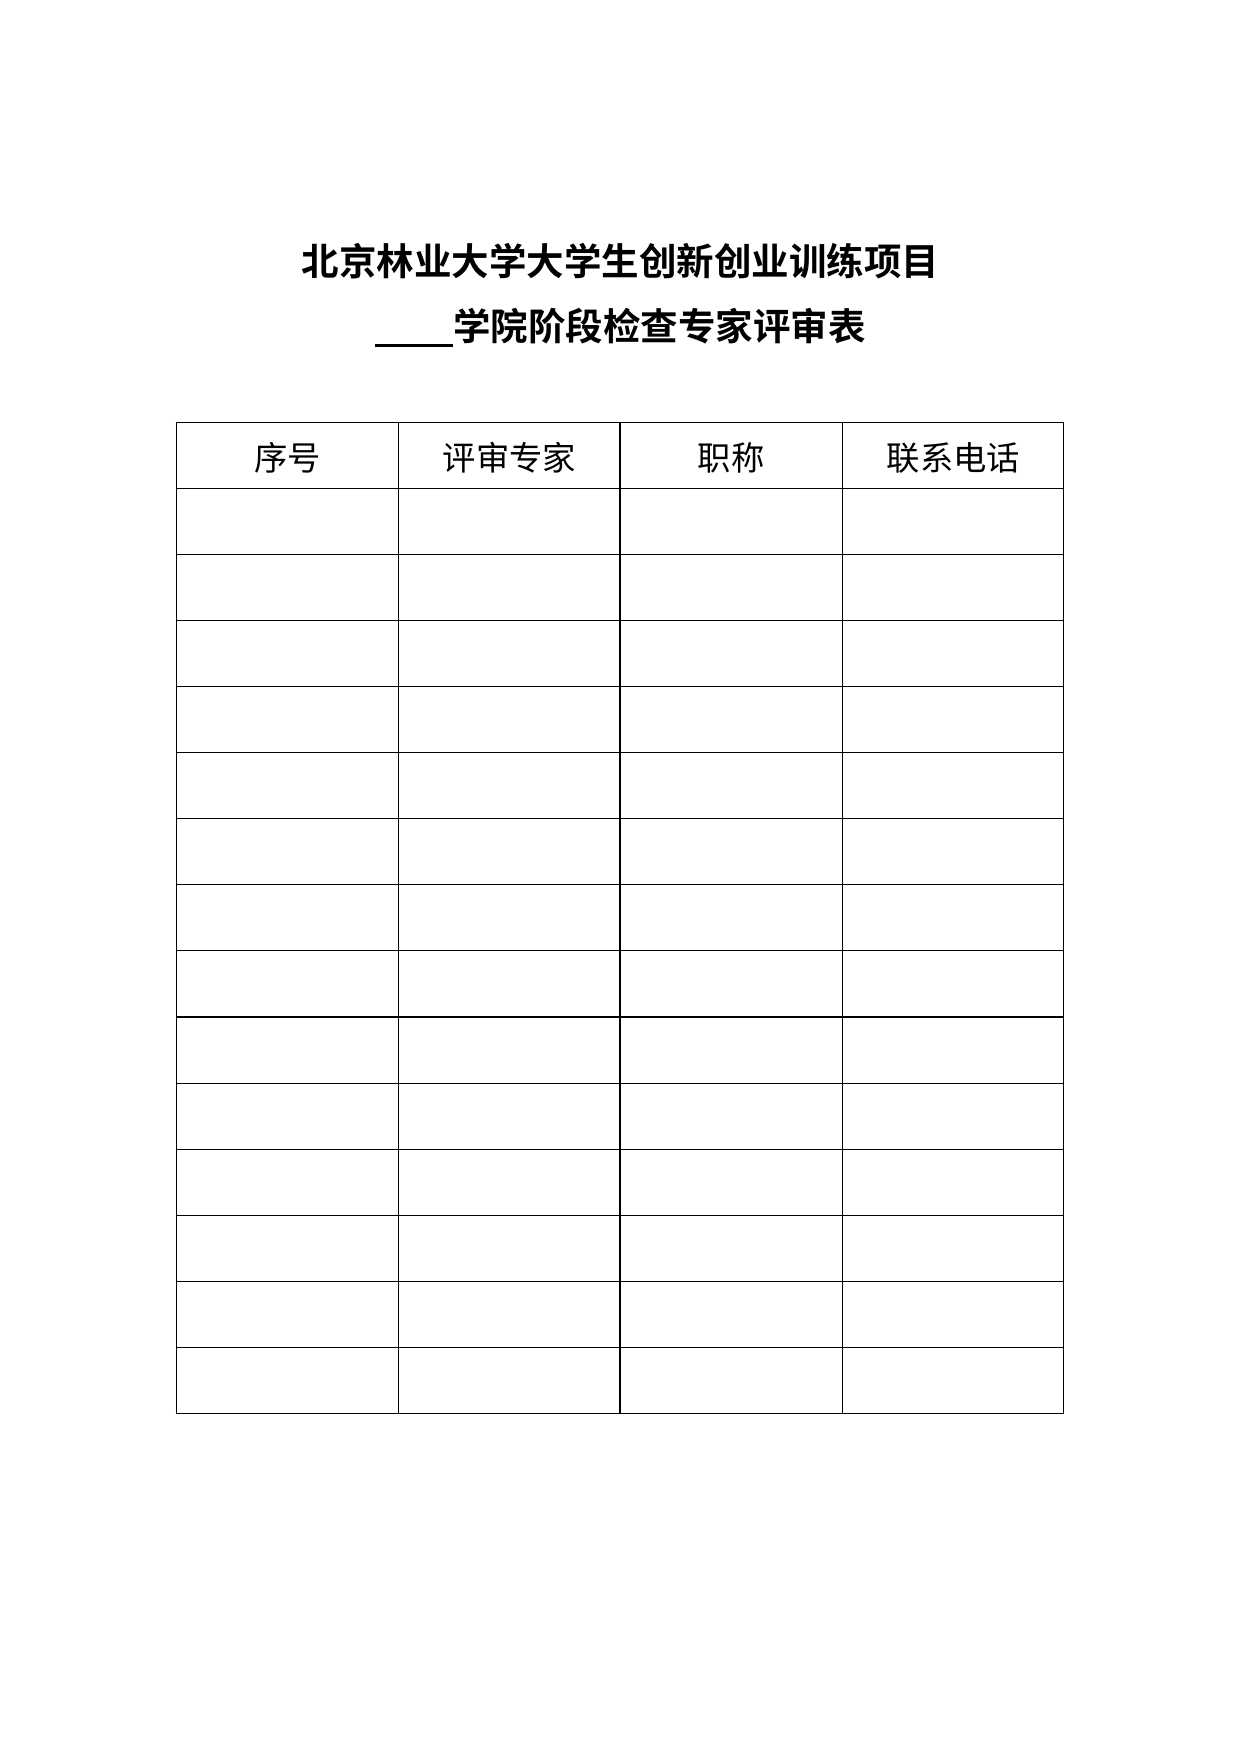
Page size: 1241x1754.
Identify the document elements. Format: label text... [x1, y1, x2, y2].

table_cell [843, 555, 1063, 620]
table_cell [177, 1348, 398, 1413]
table_cell [621, 489, 842, 554]
table_cell [621, 1018, 842, 1082]
table_cell [621, 1150, 842, 1214]
table_cell [621, 687, 842, 752]
table_cell [177, 753, 398, 818]
table_cell [399, 1216, 619, 1281]
table_cell [843, 951, 1063, 1016]
table_cell [399, 1150, 619, 1214]
table_cell [843, 1084, 1063, 1148]
table_header 职称 [621, 423, 842, 488]
table_cell [843, 1216, 1063, 1281]
table_cell [621, 1216, 842, 1281]
table_cell [843, 621, 1063, 686]
table_cell [177, 951, 398, 1016]
table_cell [843, 885, 1063, 950]
table_cell [843, 1348, 1063, 1413]
table_cell [177, 885, 398, 950]
table_cell [399, 753, 619, 818]
table_cell [399, 555, 619, 620]
table_cell [177, 819, 398, 884]
table_cell [399, 885, 619, 950]
text 学院阶段检查专家评审表 [187, 292, 1053, 357]
table_header 序号 [177, 423, 398, 488]
table_cell [621, 753, 842, 818]
table_cell [621, 1348, 842, 1413]
table_cell [621, 819, 842, 884]
table_cell [177, 1018, 398, 1082]
table_cell [621, 951, 842, 1016]
table_cell [621, 555, 842, 620]
table_cell [399, 1018, 619, 1082]
table_cell [843, 1150, 1063, 1214]
table_cell [621, 621, 842, 686]
table_cell [843, 489, 1063, 554]
table_cell [177, 489, 398, 554]
table_cell [177, 1084, 398, 1148]
table_cell [399, 687, 619, 752]
table_cell [399, 489, 619, 554]
table_cell [177, 687, 398, 752]
table_cell [177, 555, 398, 620]
table_cell [843, 753, 1063, 818]
table_cell [177, 621, 398, 686]
table_cell [843, 819, 1063, 884]
table_cell [399, 819, 619, 884]
table_cell [399, 621, 619, 686]
table_cell [621, 1084, 842, 1148]
table_cell [399, 1348, 619, 1413]
table_cell [177, 1216, 398, 1281]
table_cell [843, 687, 1063, 752]
table_cell [843, 1018, 1063, 1082]
table_cell [399, 1282, 619, 1347]
table_cell [843, 1282, 1063, 1347]
table_cell [621, 885, 842, 950]
text 北京林业大学大学生创新创业训练项目 [187, 227, 1053, 292]
table_cell [177, 1282, 398, 1347]
table_header 联系电话 [843, 423, 1063, 488]
table_header 评审专家 [399, 423, 619, 488]
table_cell [621, 1282, 842, 1347]
table_cell [399, 1084, 619, 1148]
table_cell [177, 1150, 398, 1214]
table_cell [399, 951, 619, 1016]
